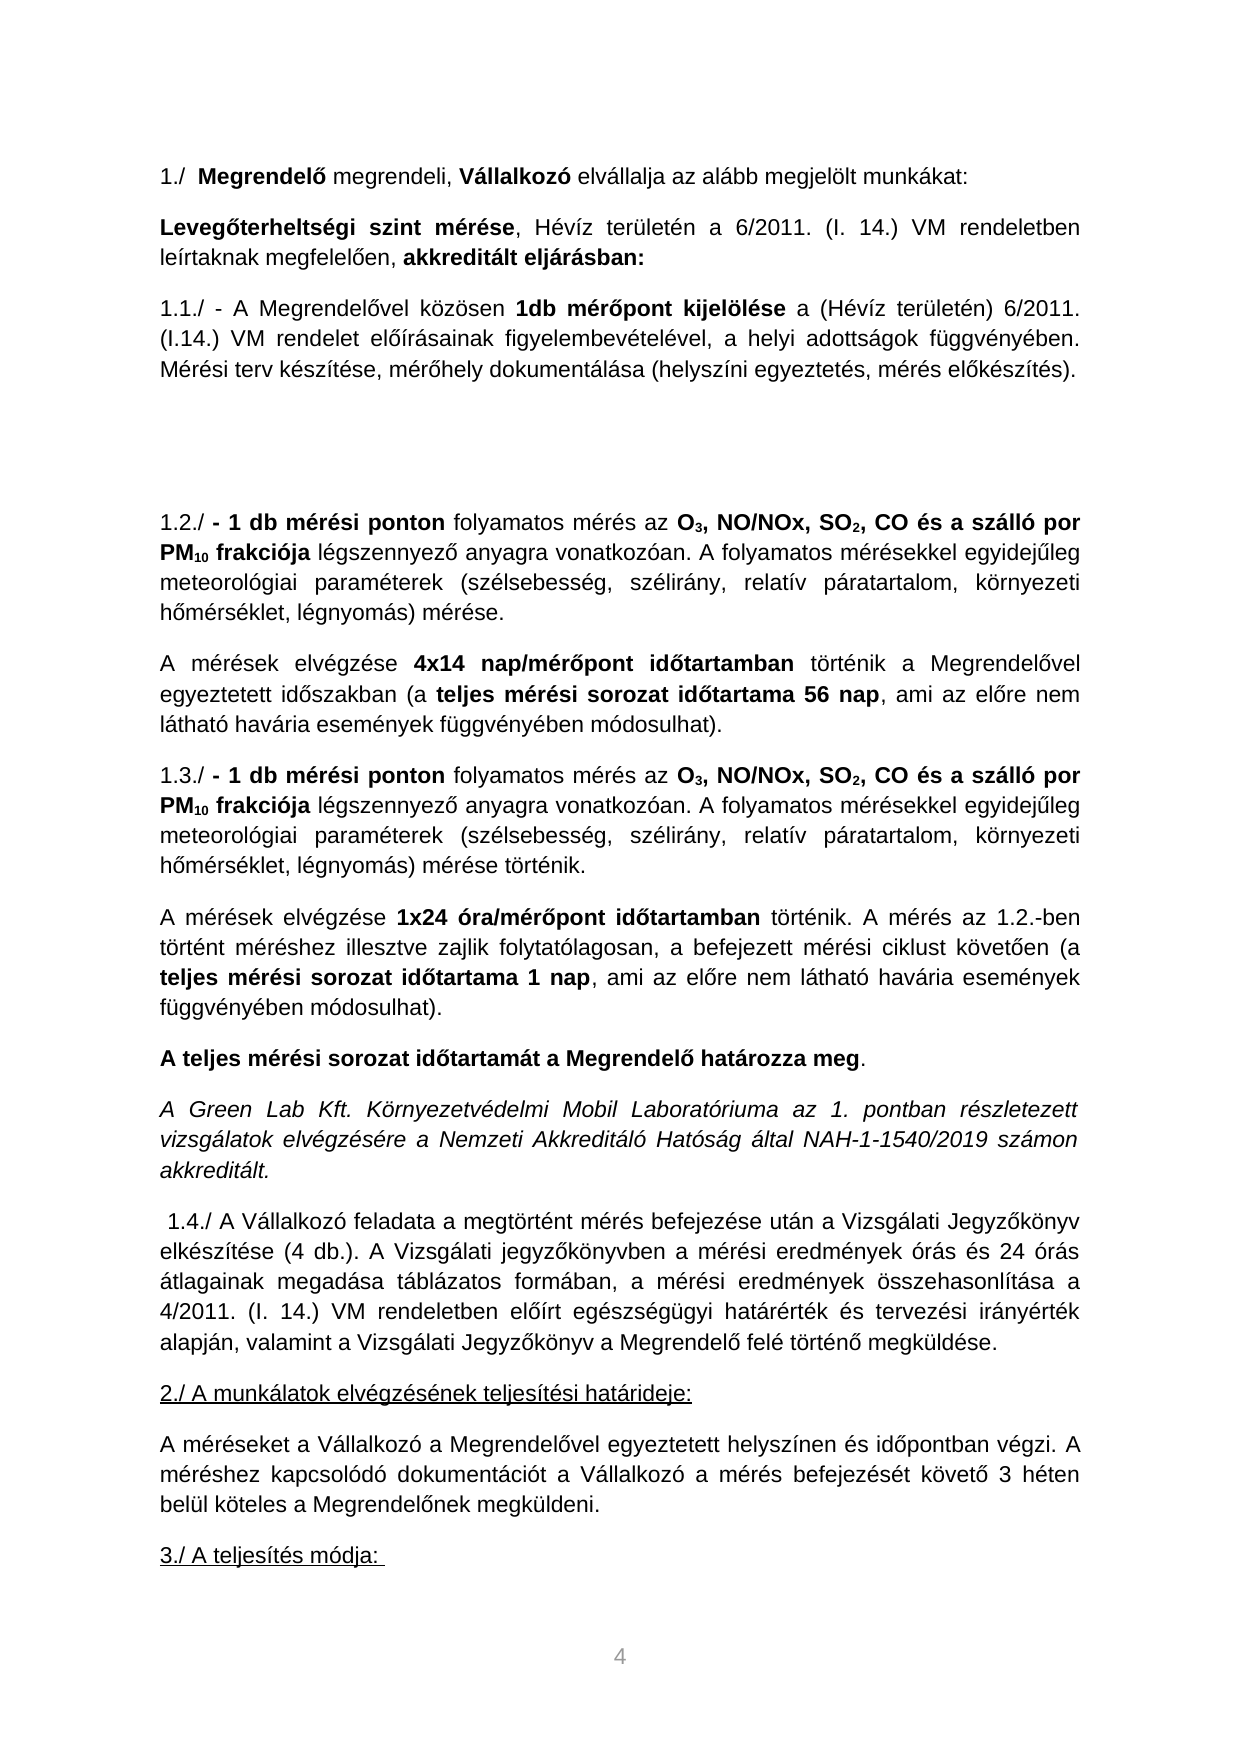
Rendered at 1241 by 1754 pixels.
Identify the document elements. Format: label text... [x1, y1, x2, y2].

text A teljes mérési sorozat időtartamát a Megrendelő határozza meg. [159, 1045, 1081, 1071]
text Levegőterheltségi szint mérése, Hévíz területén a 6/2011. (I. 14.) VM rendeletben leírtaknak megfelelően, akkreditált eljárásban: [159, 214, 1081, 270]
text 1.1./ - A Megrendelővel közösen 1db mérőpont kijelölése a (Hévíz területén) 6/2011. (I.14.) VM rendelet előírásainak figyelembevételével, a helyi adottságok függvényében. Mérési terv készítése, mérőhely dokumentálása (helyszíni egyeztetés, mérés előkészítés). [159, 295, 1081, 382]
text 3./ A teljesítés módja: [159, 1542, 1081, 1568]
text 1./ Megrendelő megrendeli, Vállalkozó elvállalja az alább megjelölt munkákat: [159, 163, 1081, 189]
text A mérések elvégzése 1x24 óra/mérőpont időtartamban történik. A mérés az 1.2.-ben történt méréshez illesztve zajlik folytatólagosan, a befejezett mérési ciklust követően (a teljes mérési sorozat időtartama 1 nap, ami az előre nem látható havária események függvényében módosulhat). [159, 903, 1081, 1020]
text 2./ A munkálatok elvégzésének teljesítési határideje: [159, 1379, 1081, 1406]
text A méréseket a Vállalkozó a Megrendelővel egyeztetett helyszínen és időpontban végzi. A méréshez kapcsolódó dokumentációt a Vállalkozó a mérés befejezését követő 3 héten belül köteles a Megrendelőnek megküldeni. [159, 1431, 1081, 1517]
text A mérések elvégzése 4x14 nap/mérőpont időtartamban történik a Megrendelővel egyeztetett időszakban (a teljes mérési sorozat időtartama 56 nap, ami az előre nem látható havária események függvényében módosulhat). [159, 650, 1081, 737]
text 1.2./ - 1 db mérési ponton folyamatos mérés az O3, NO/NOx, SO2, CO és a szálló por PM10 frakciója légszennyező anyagra vonatkozóan. A folyamatos mérésekkel egyidejűleg meteorológiai paraméterek (szélsebesség, szélirány, relatív páratartalom, környezeti hőmérséklet, légnyomás) mérése. [159, 509, 1081, 626]
text 1.3./ - 1 db mérési ponton folyamatos mérés az O3, NO/NOx, SO2, CO és a szálló por PM10 frakciója légszennyező anyagra vonatkozóan. A folyamatos mérésekkel egyidejűleg meteorológiai paraméterek (szélsebesség, szélirány, relatív páratartalom, környezeti hőmérséklet, légnyomás) mérése történik. [159, 762, 1081, 879]
text A Green Lab Kft. Környezetvédelmi Mobil Laboratóriuma az 1. pontban részletezett vizsgálatok elvégzésére a Nemzeti Akkreditáló Hatóság által NAH-1-1540/2019 számon akkreditált. [159, 1096, 1081, 1183]
text 1.4./ A Vállalkozó feladata a megtörtént mérés befejezése után a Vizsgálati Jegyzőkönyv elkészítése (4 db.). A Vizsgálati jegyzőkönyvben a mérési eredmények órás és 24 órás átlagainak megadása táblázatos formában, a mérési eredmények összehasonlítása a 4/2011. (I. 14.) VM rendeletben előírt egészségügyi határérték és tervezési irányérték alapján, valamint a Vizsgálati Jegyzőkönyv a Megrendelő felé történő megküldése. [159, 1208, 1081, 1355]
